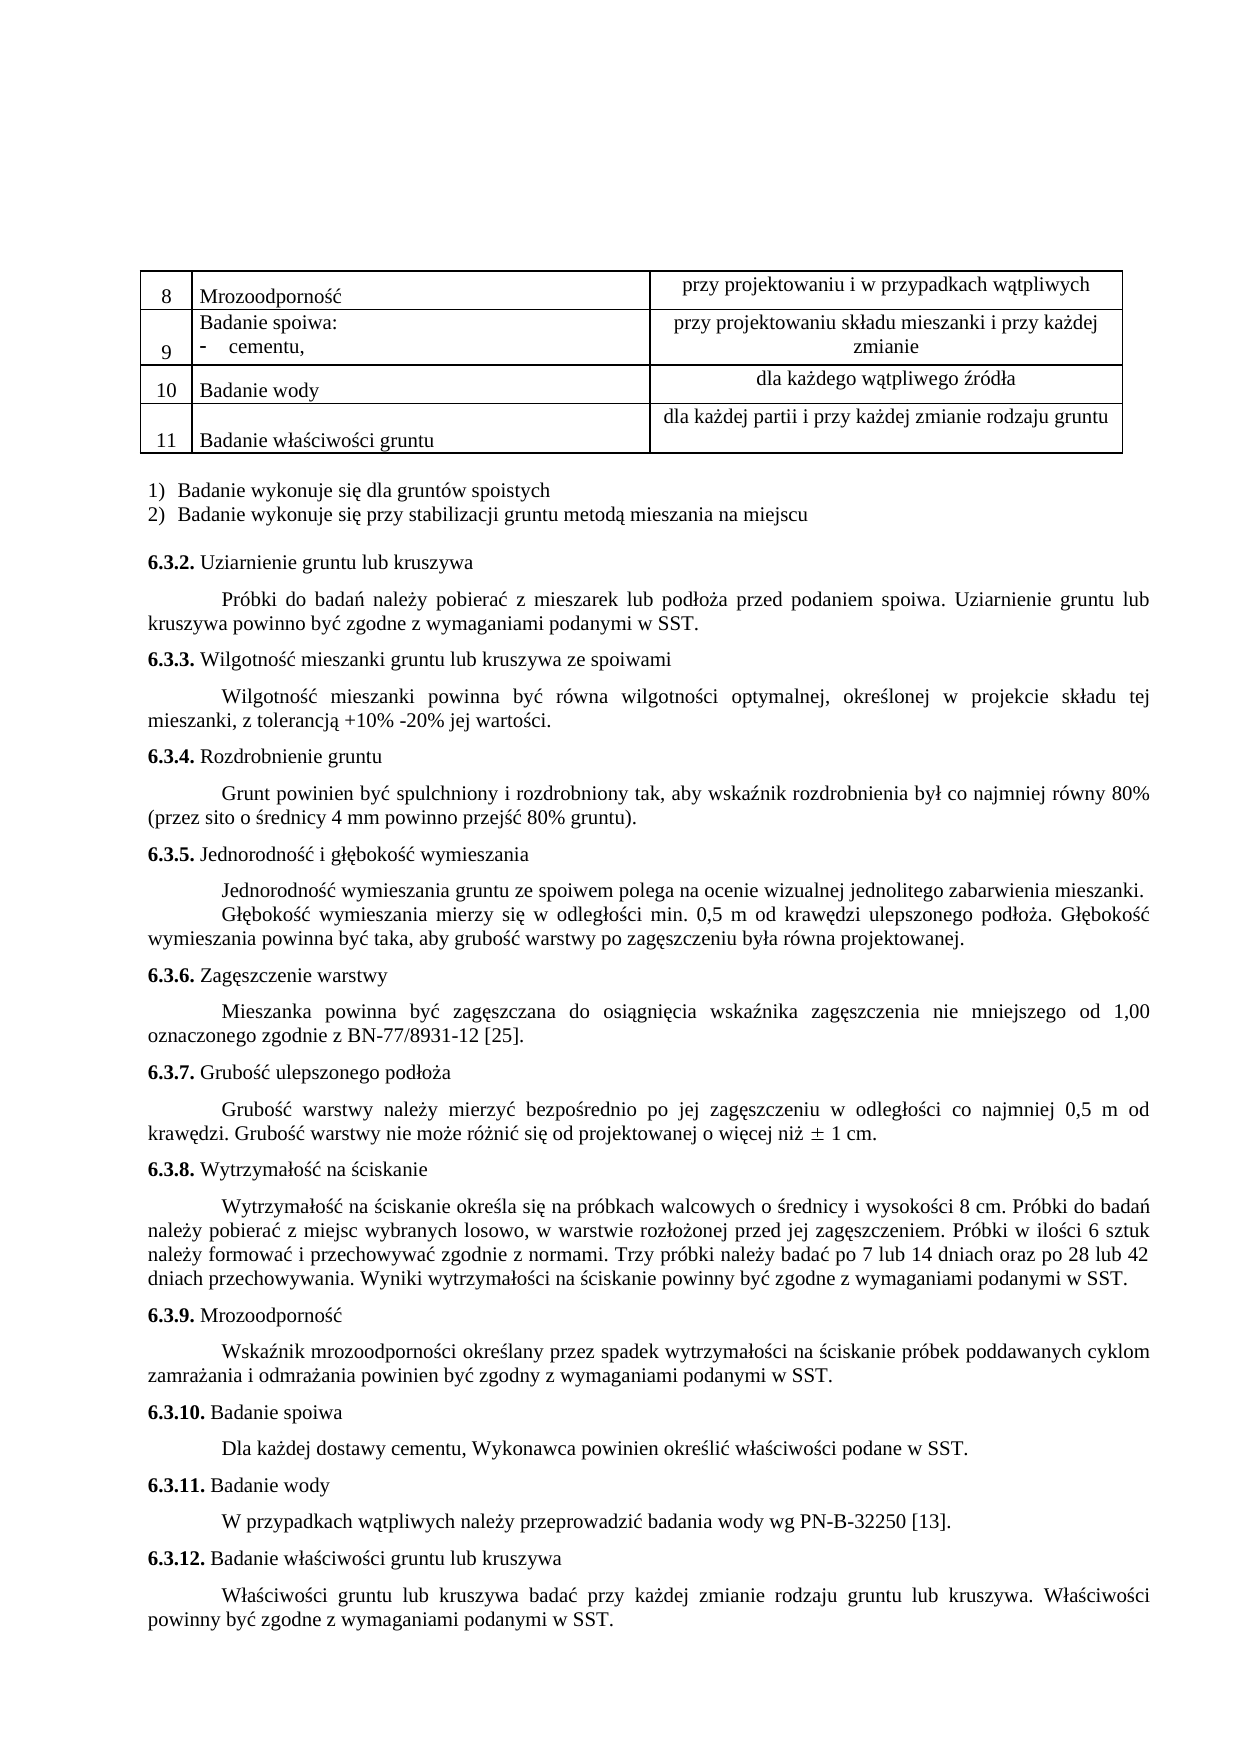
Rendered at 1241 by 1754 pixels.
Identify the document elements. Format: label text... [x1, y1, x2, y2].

text 6.3.3. Wilgotność mieszanki gruntu lub kruszywa ze spoiwami [148, 647, 1152, 671]
text 6.3.8. Wytrzymałość na ściskanie [148, 1157, 1152, 1181]
text Wilgotność mieszanki powinna być równa wilgotności optymalnej, określonej w projekcie składu tej mieszanki, z tolerancją +10% -20% jej wartości. [148, 684, 1152, 732]
table_cell 11 [141, 404, 191, 452]
table_cell przy projektowaniu i w przypadkach wątpliwych [651, 272, 1122, 308]
table_cell 10 [141, 366, 191, 402]
list Badanie wykonuje się przy stabilizacji gruntu metodą mieszania na miejscu [148, 502, 1152, 526]
text Właściwości gruntu lub kruszywa badać przy każdej zmianie rodzaju gruntu lub kruszywa. Właściwości powinny być zgodne z wymaganiami podanymi w SST. [148, 1582, 1152, 1631]
text Głębokość wymieszania mierzy się w odległości min. od krawędzi ulepszonego podłoża. Głębokość wymieszania powinna być taka, aby grubość warstwy po zagęszczeniu była równa projektowanej. [148, 902, 1152, 950]
text Wskaźnik mrozoodporności określany przez spadek wytrzymałości na ściskanie próbek poddawanych cyklom zamrażania i odmrażania powinien być zgodny z wymaganiami podanymi w SST. [148, 1339, 1152, 1387]
text 6.3.2. Uziarnienie gruntu lub kruszywa [148, 550, 1152, 574]
text 6.3.6. Zagęszczenie warstwy [148, 963, 1152, 987]
text 6.3.7. Grubość ulepszonego podłoża [148, 1060, 1152, 1084]
text Mieszanka powinna być zagęszczana do osiągnięcia wskaźnika zagęszczenia nie mniejszego od 1,00 oznaczonego zgodnie z BN-77/8931-12 [25]. [148, 999, 1152, 1047]
text 6.3.9. Mrozoodporność [148, 1302, 1152, 1327]
table_cell dla każdego wątpliwego źródła [651, 366, 1122, 402]
text 6.3.10. Badanie spoiwa [148, 1400, 1152, 1424]
table_cell Badanie właściwości gruntu [193, 404, 649, 452]
text Grunt powinien być spulchniony i rozdrobniony tak, aby wskaźnik rozdrobnienia był co najmniej równy 80% (przez sito o średnicy powinno przejść 80% gruntu). [148, 781, 1152, 829]
list Badanie wykonuje się dla gruntów spoistych [148, 478, 1152, 502]
text W przypadkach wątpliwych należy przeprowadzić badania wody wg PN-B-32250 [13]. [148, 1509, 1152, 1533]
table_cell 9 [141, 310, 191, 364]
table_cell przy projektowaniu składu mieszanki i przy każdej zmianie [651, 310, 1122, 364]
text 6.3.5. Jednorodność i głębokość wymieszania [148, 842, 1152, 866]
table_cell dla każdej partii i przy każdej zmianie rodzaju gruntu [651, 404, 1122, 452]
text Próbki do badań należy pobierać z mieszarek lub podłoża przed podaniem spoiwa. Uziarnienie gruntu lub kruszywa powinno być zgodne z wymaganiami podanymi w SST. [148, 587, 1152, 635]
text 6.3.4. Rozdrobnienie gruntu [148, 744, 1152, 768]
table_cell Badanie wody [193, 366, 649, 402]
table_cell Badanie spoiwa: cementu, [193, 310, 649, 364]
table_cell 8 [141, 272, 191, 308]
text Grubość warstwy należy mierzyć bezpośrednio po jej zagęszczeniu w odległości co najmniej od krawędzi. Grubość warstwy nie może różnić się od projektowanej o więcej niż . [148, 1097, 1152, 1145]
text Jednorodność wymieszania gruntu ze spoiwem polega na ocenie wizualnej jednolitego zabarwienia mieszanki. [148, 878, 1152, 902]
text Wytrzymałość na ściskanie określa się na próbkach walcowych o średnicy i wysokości . Próbki do badań należy pobierać z miejsc wybranych losowo, w warstwie rozłożonej przed jej zagęszczeniem. Próbki w ilości 6 sztuk należy formować i przechowywać zgodnie z normami. Trzy próbki należy badać po 7 lub 14 dniach oraz po 28 lub 42 dniach przechowywania. Wyniki wytrzymałości na ściskanie powinny być zgodne z wymaganiami podanymi w SST. [148, 1194, 1152, 1290]
text Dla każdej dostawy cementu, Wykonawca powinien określić właściwości podane w SST. [148, 1436, 1152, 1460]
text 6.3.12. Badanie właściwości gruntu lub kruszywa [148, 1546, 1152, 1570]
table_cell Mrozoodporność [193, 272, 649, 308]
text 6.3.11. Badanie wody [148, 1473, 1152, 1497]
